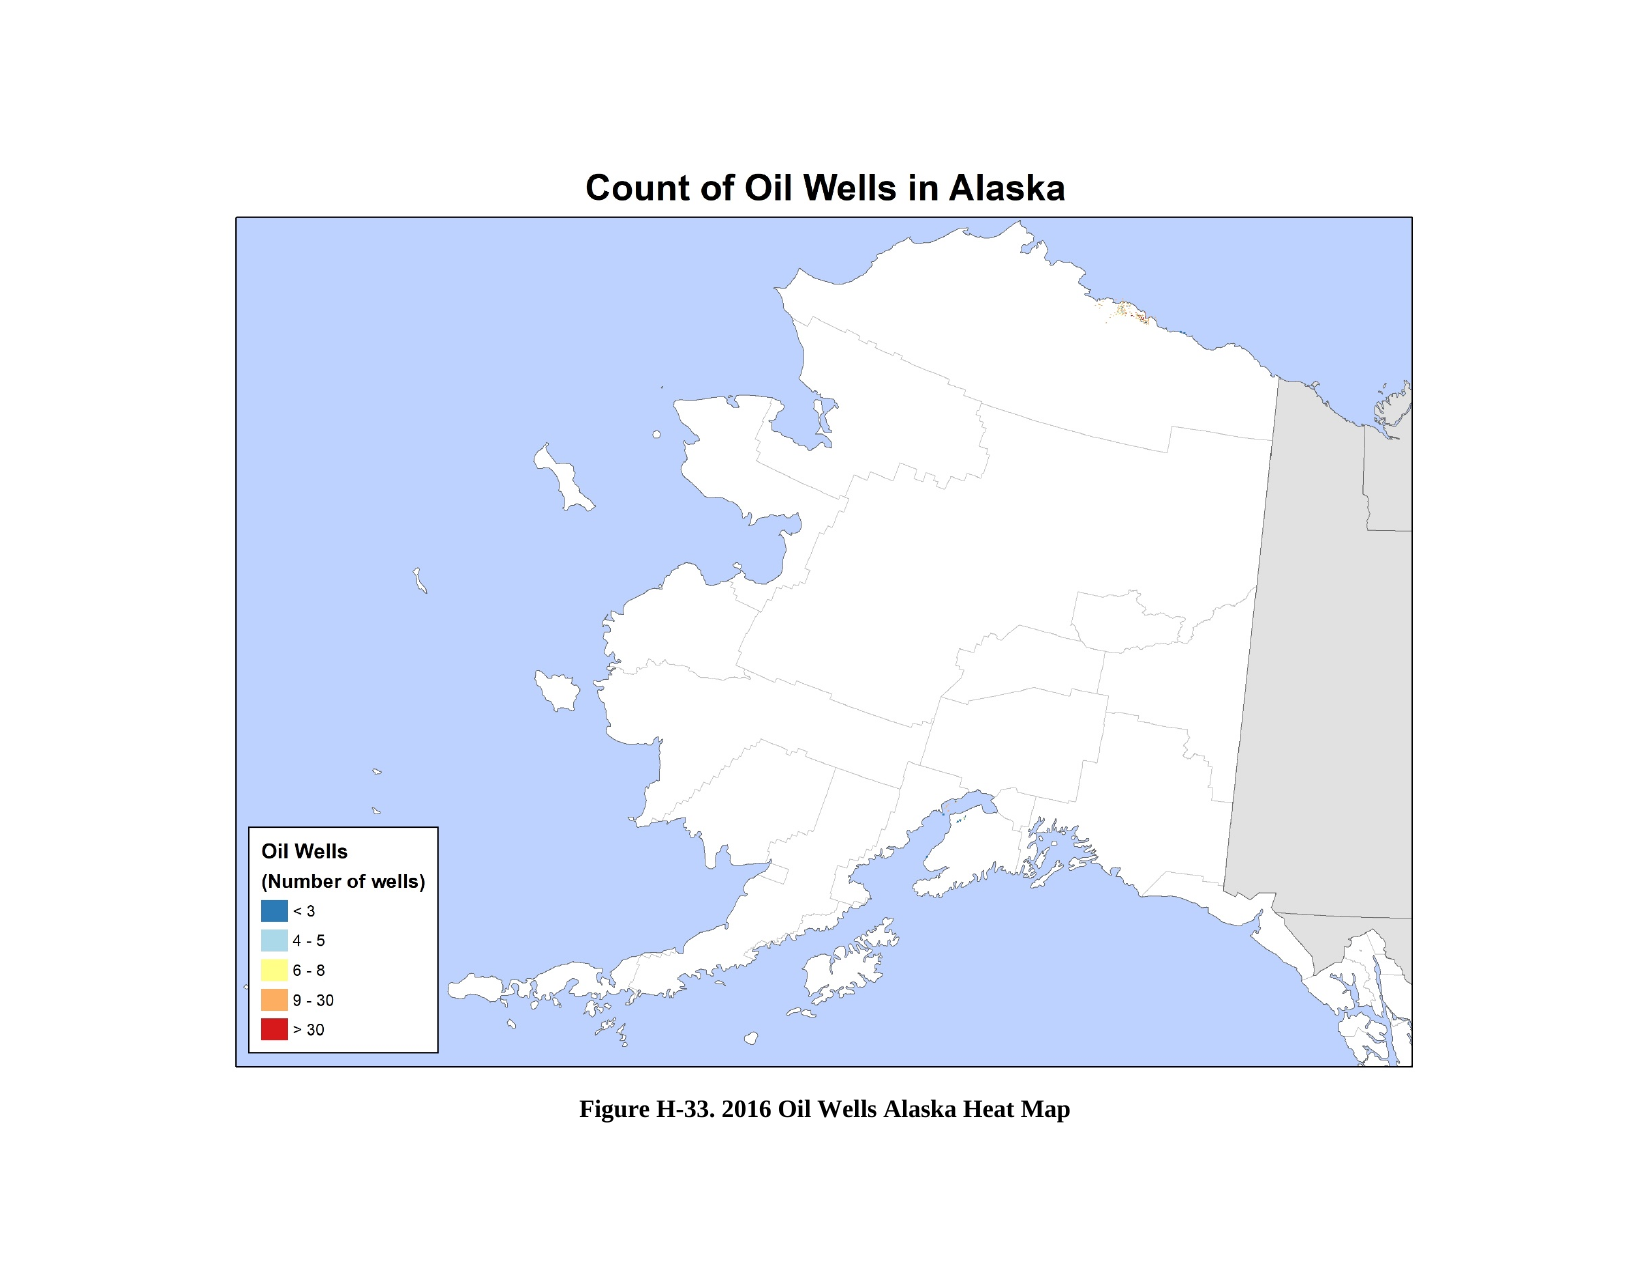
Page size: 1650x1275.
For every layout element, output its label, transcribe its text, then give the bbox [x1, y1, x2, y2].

picture [226, 150, 1424, 1076]
text Figure H-33. 2016 Oil Wells Alaska Heat Map [150, 1094, 1500, 1123]
